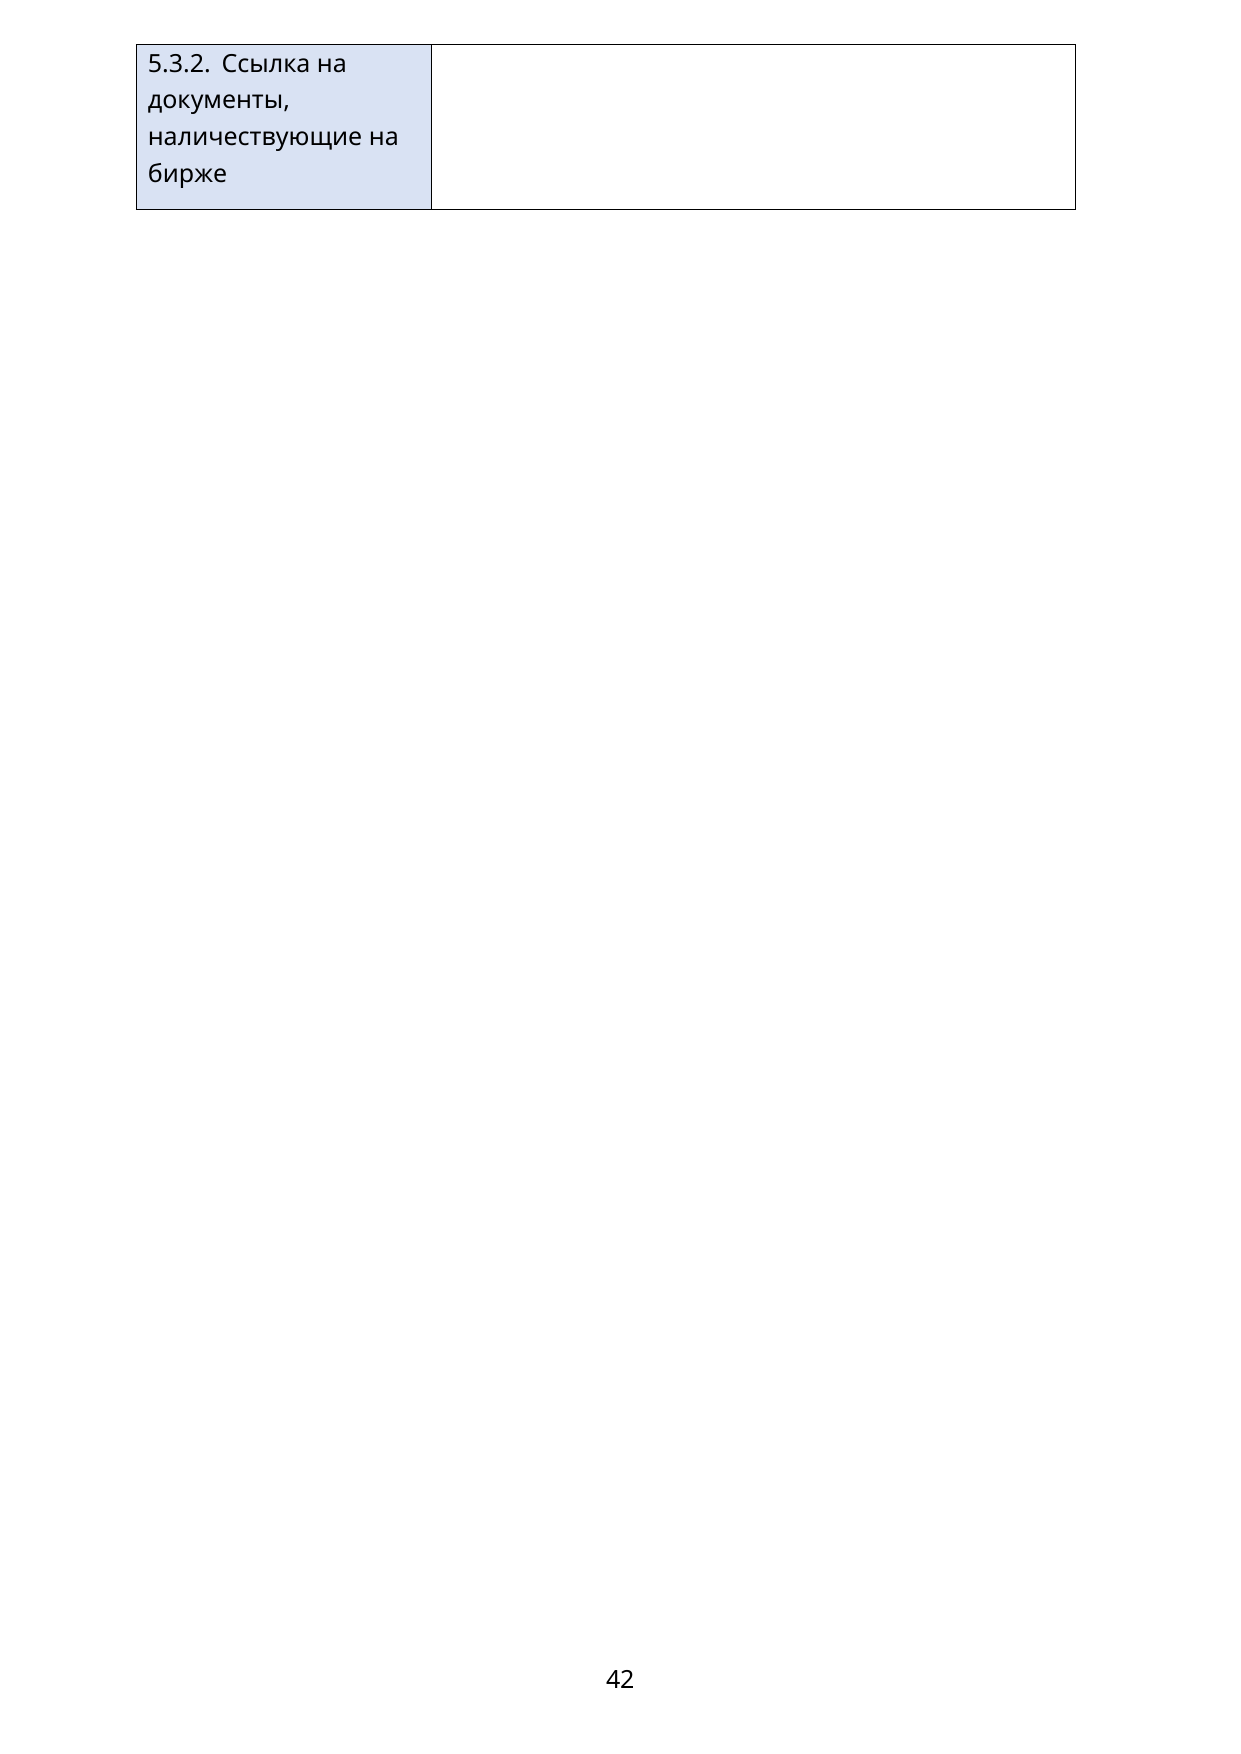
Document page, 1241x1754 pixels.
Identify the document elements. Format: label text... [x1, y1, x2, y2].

table_cell [432, 45, 1075, 209]
table_cell Ссылка на документы, наличествующие на бирже [137, 45, 431, 209]
